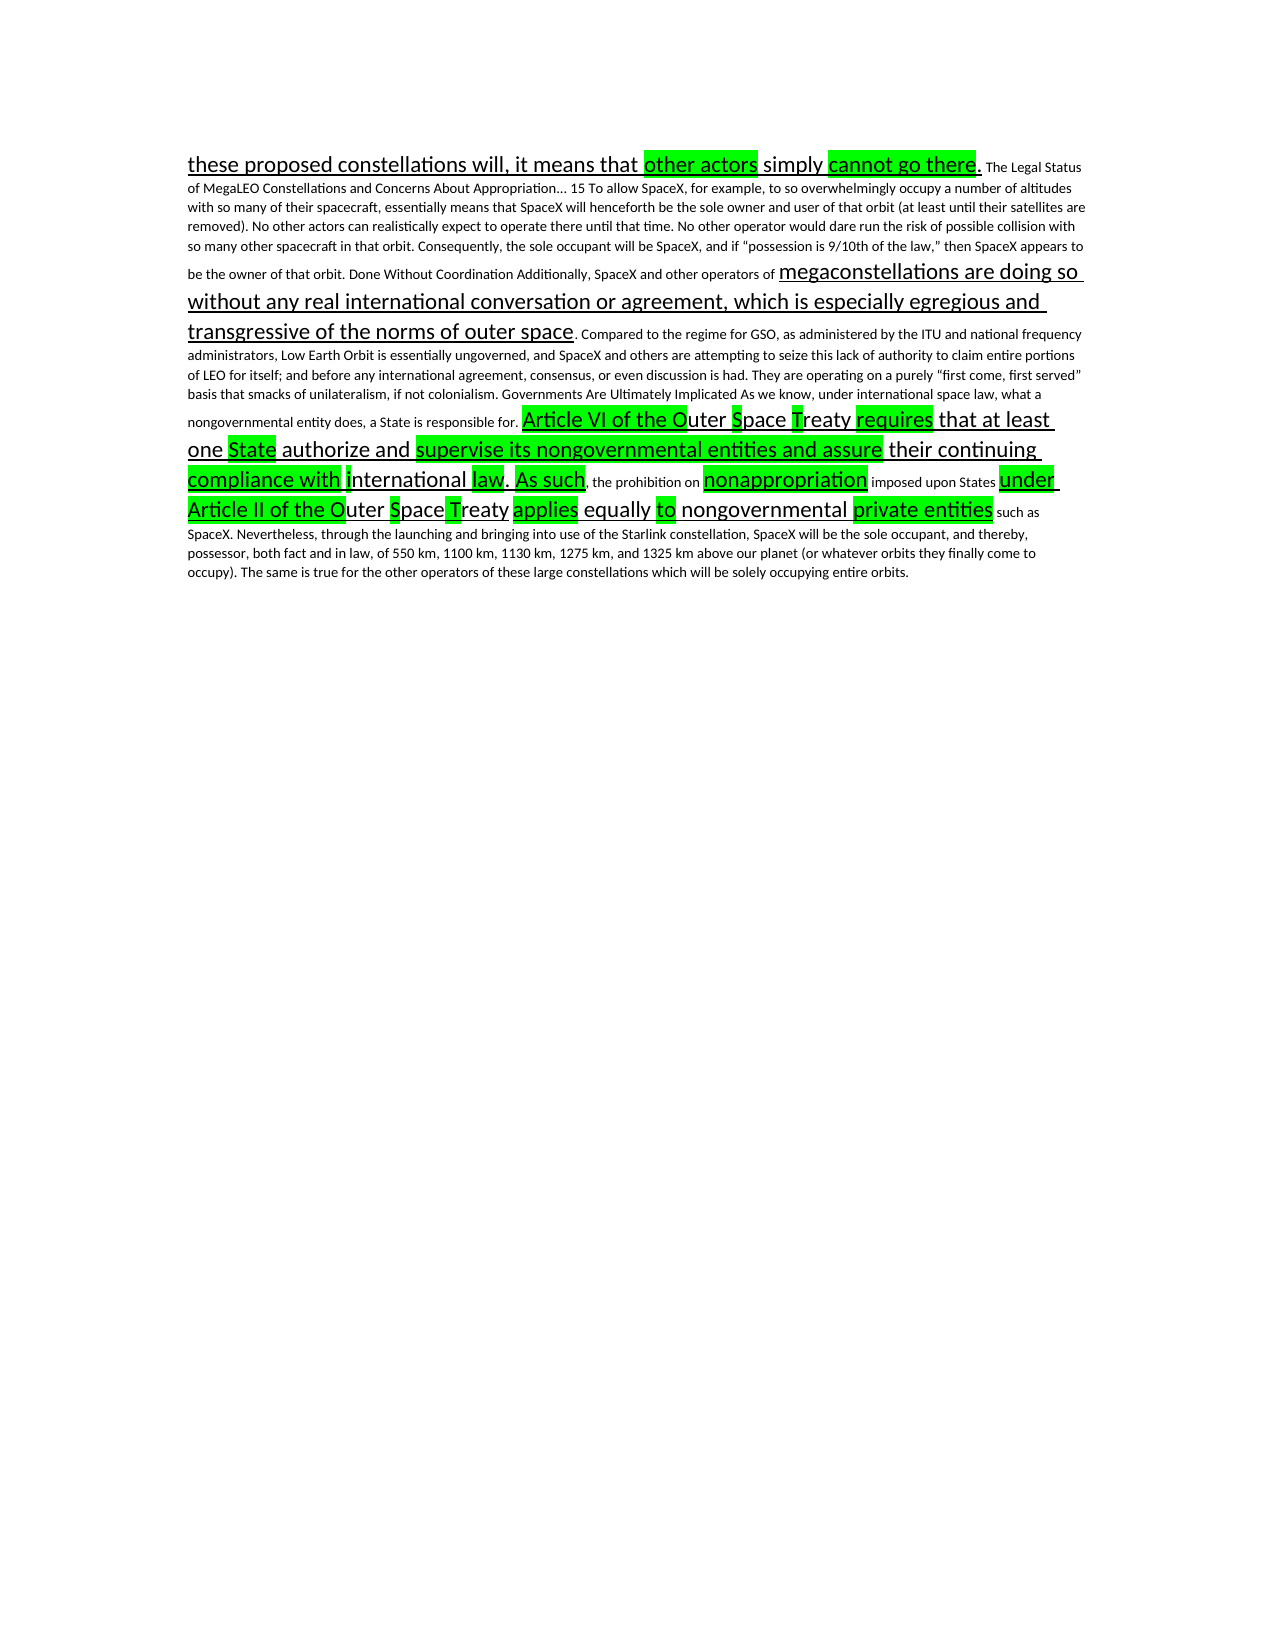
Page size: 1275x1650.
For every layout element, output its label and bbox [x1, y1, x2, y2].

text [187, 150, 1087, 581]
